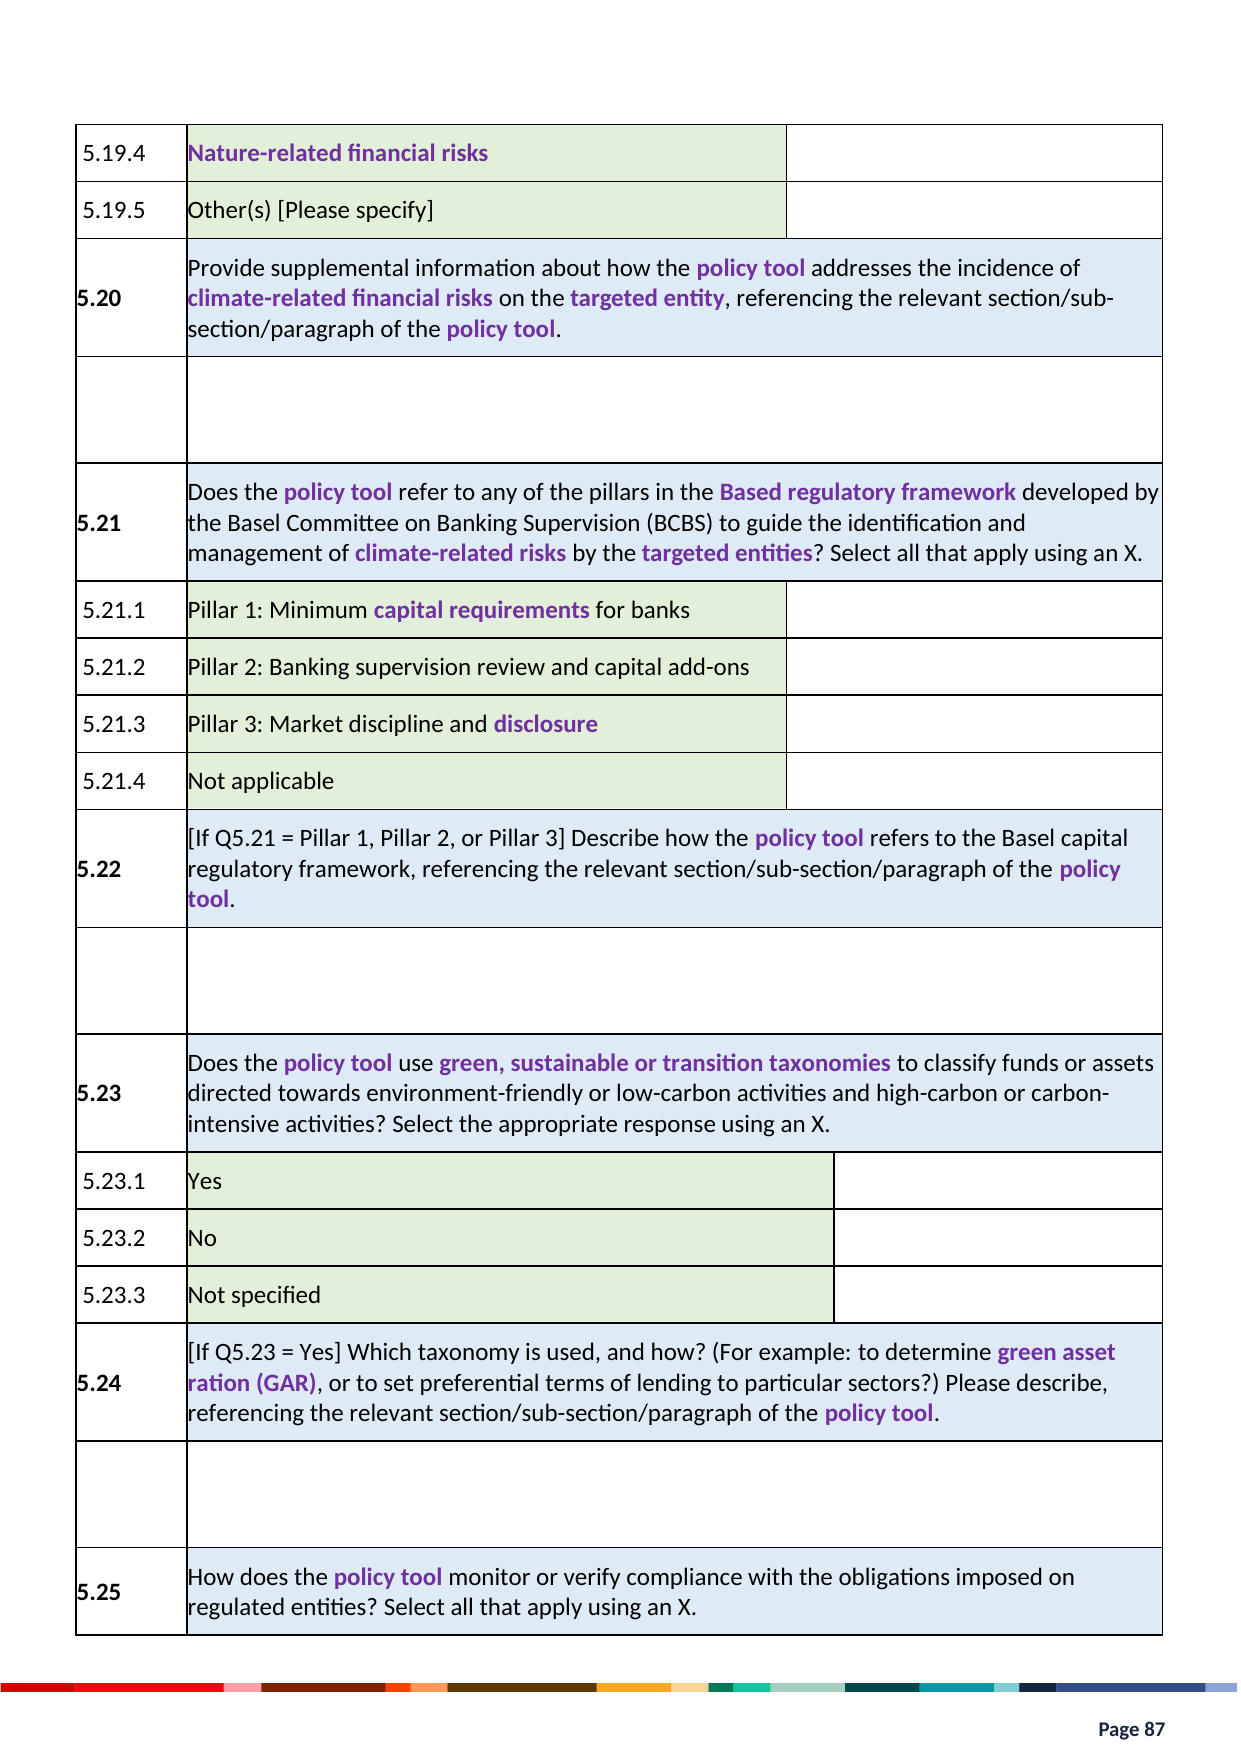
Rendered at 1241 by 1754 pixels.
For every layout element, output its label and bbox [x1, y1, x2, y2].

picture [0, 1683, 1236, 1692]
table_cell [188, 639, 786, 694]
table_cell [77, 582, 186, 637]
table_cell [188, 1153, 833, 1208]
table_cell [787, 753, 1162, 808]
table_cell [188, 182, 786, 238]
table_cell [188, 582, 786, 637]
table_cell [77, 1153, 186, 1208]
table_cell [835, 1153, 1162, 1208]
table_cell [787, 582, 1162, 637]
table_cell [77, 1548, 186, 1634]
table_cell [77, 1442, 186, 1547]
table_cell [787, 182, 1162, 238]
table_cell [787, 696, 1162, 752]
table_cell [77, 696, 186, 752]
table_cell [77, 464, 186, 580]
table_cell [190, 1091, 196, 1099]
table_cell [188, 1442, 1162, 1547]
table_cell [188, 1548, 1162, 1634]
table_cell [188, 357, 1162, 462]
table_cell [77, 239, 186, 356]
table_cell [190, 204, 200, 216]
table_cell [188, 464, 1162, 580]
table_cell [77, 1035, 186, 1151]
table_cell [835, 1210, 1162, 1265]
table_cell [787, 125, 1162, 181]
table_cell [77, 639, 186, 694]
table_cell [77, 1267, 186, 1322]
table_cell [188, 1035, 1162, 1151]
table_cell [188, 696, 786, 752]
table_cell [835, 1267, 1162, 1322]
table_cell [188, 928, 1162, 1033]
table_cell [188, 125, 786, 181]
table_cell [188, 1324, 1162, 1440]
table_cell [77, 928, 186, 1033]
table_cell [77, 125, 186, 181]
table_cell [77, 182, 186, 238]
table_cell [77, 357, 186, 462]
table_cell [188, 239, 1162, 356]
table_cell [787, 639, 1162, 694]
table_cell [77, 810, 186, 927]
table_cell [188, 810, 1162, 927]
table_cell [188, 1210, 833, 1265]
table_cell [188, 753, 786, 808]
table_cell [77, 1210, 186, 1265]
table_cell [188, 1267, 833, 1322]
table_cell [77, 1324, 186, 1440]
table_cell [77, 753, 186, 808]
